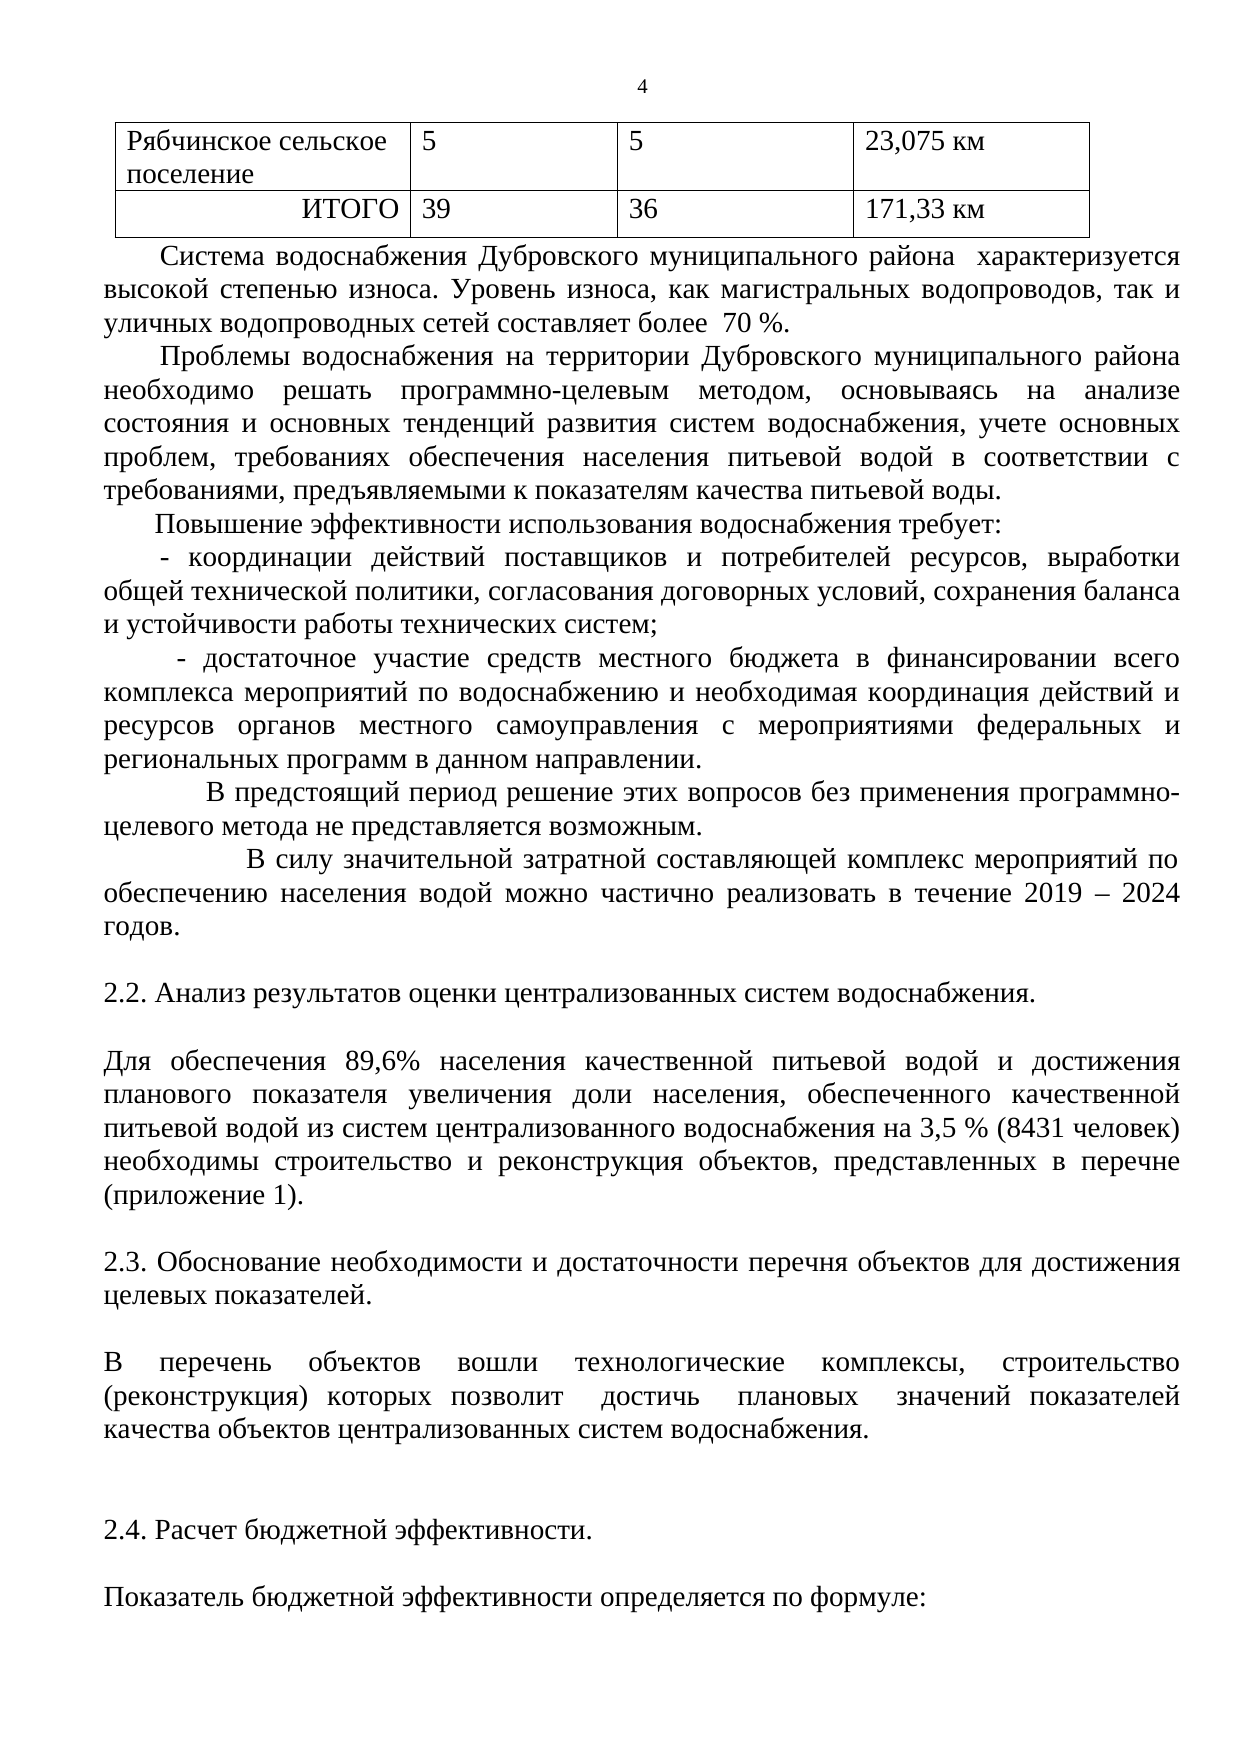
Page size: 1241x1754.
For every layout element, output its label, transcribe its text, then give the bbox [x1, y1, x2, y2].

text 2.3. Обоснование необходимости и достаточности перечня объектов для достижения целевых показателей. [103, 1244, 1181, 1311]
table_cell 5 [618, 123, 853, 190]
text Проблемы водоснабжения на территории Дубровского муниципального района необходимо решать программно-целевым методом, основываясь на анализе состояния и основных тенденций развития систем водоснабжения, учете основных проблем, требованиях обеспечения населения питьевой водой в соответствии с требованиями, предъявляемыми к показателям качества питьевой воды. [103, 338, 1181, 506]
text 2.4. Расчет бюджетной эффективности. [103, 1512, 1181, 1546]
table_cell Рябчинское сельское поселение [116, 123, 410, 190]
table_cell 5 [411, 123, 617, 190]
text Для обеспечения 89,6% населения качественной питьевой водой и достижения планового показателя увеличения доли населения, обеспеченного качественной питьевой водой из систем централизованного водоснабжения на 3,5 % (8431 человек) необходимы строительство и реконструкция объектов, представленных в перечне (приложение 1). [103, 1043, 1181, 1210]
table_cell 171,33 км [854, 191, 1089, 237]
text 2.2. Анализ результатов оценки централизованных систем водоснабжения. [103, 976, 1181, 1009]
text В предстоящий период решение этих вопросов без применения программно-целевого метода не представляется возможным. [103, 774, 1181, 841]
table_cell 39 [411, 191, 617, 237]
text Повышение эффективности использования водоснабжения требует: [103, 506, 1181, 539]
text - достаточное участие средств местного бюджета в финансировании всего комплекса мероприятий по водоснабжению и необходимая координация действий и ресурсов органов местного самоуправления с мероприятиями федеральных и региональных программ в данном направлении. [103, 640, 1181, 774]
text В перечень объектов вошли технологические комплексы, строительство (реконструкция) которых позволит достичь плановых значений показателей качества объектов централизованных систем водоснабжения. [103, 1344, 1181, 1445]
text - координации действий поставщиков и потребителей ресурсов, выработки общей технической политики, согласования договорных условий, сохранения баланса и устойчивости работы технических систем; [103, 539, 1181, 640]
text В силу значительной затратной составляющей комплекс мероприятий по обеспечению населения водой можно частично реализовать в течение 2019 – 2024 годов. [44, 841, 1181, 942]
table_cell 36 [618, 191, 853, 237]
text Система водоснабжения Дубровского муниципального района характеризуется высокой степенью износа. Уровень износа, как магистральных водопроводов, так и уличных водопроводных сетей составляет более 70 %. [103, 238, 1181, 338]
table_cell ИТОГО [116, 191, 410, 237]
text Показатель бюджетной эффективности определяется по формуле: [103, 1579, 1181, 1613]
table_cell 23,075 км [854, 123, 1089, 190]
